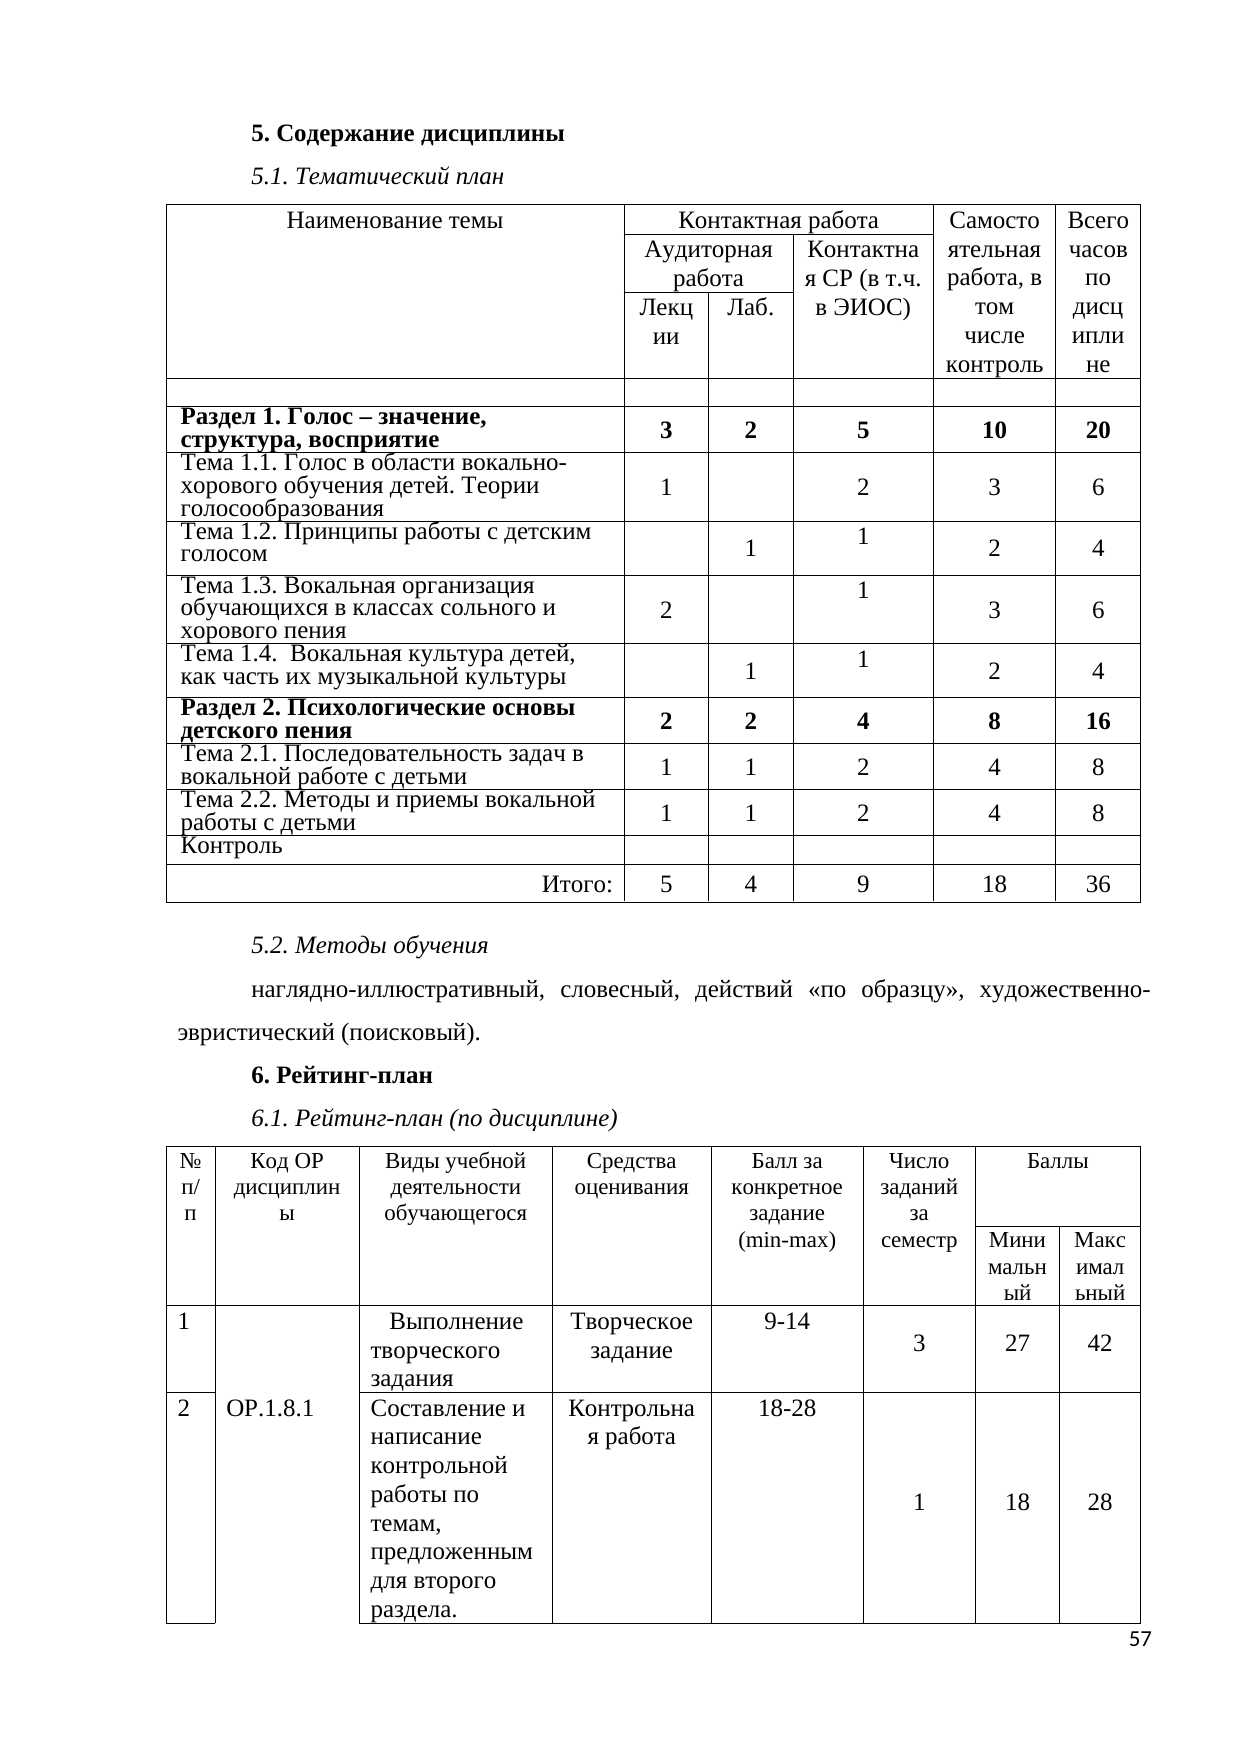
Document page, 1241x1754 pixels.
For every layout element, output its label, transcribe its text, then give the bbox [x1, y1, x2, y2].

table_cell 8 [934, 698, 1055, 743]
table_cell 4 [1056, 644, 1140, 697]
table_cell 5 [794, 407, 933, 452]
table_cell [625, 836, 708, 864]
table_cell 8 [1056, 744, 1140, 789]
table_cell 2 [709, 698, 793, 743]
table_cell [625, 522, 708, 574]
table_cell Тема 1.4. Вокальная культура детей, как часть их музыкальной культуры [167, 644, 624, 697]
table_cell 1 [864, 1393, 975, 1623]
table_cell 1 [709, 790, 793, 835]
table_cell Контрольная работа [553, 1393, 711, 1623]
table_cell 2 [709, 407, 793, 452]
table_cell 18 [934, 865, 1055, 901]
table_cell ОР.1.8.1 [216, 1392, 359, 1623]
table_header Число заданий за семестр [864, 1147, 975, 1305]
table_cell 1 [794, 522, 933, 574]
table_cell Аудиторная работа [625, 235, 793, 292]
table_cell 1 [794, 576, 933, 643]
table_header Наименование темы [167, 205, 624, 377]
table_cell [1056, 836, 1140, 864]
table_cell Минимальный [976, 1227, 1059, 1305]
table_cell Контактная СР (в т.ч. в ЭИОС) [794, 235, 933, 377]
table_cell 5 [625, 865, 708, 901]
table_cell Максимальный [1060, 1227, 1140, 1305]
table_cell 2 [794, 453, 933, 521]
table_header № п/п [167, 1147, 215, 1305]
table_cell 4 [794, 698, 933, 743]
table_cell [709, 836, 793, 864]
table_cell 8 [1056, 790, 1140, 835]
table_cell [167, 379, 624, 406]
table_cell 3 [934, 576, 1055, 643]
table_cell Раздел 2. Психологические основы детского пения [167, 698, 624, 743]
table_cell [625, 379, 708, 406]
table_cell [216, 1226, 359, 1305]
table_cell 36 [1056, 865, 1140, 901]
table_cell 4 [709, 865, 793, 901]
table_cell 3 [934, 453, 1055, 521]
table_cell 20 [1056, 407, 1140, 452]
table_header Контактная работа [625, 205, 933, 234]
table_cell Лаб. [709, 293, 793, 377]
table_cell Выполнение творческого задания [360, 1306, 552, 1392]
text 5.2. Методы обучения [177, 931, 1152, 959]
table_cell 1 [794, 644, 933, 697]
table_header Код ОР дисциплины [216, 1147, 359, 1226]
table_cell [1056, 379, 1140, 406]
table_cell 1 [709, 744, 793, 789]
table_cell 3 [625, 407, 708, 452]
table_cell 28 [1060, 1393, 1140, 1623]
table_cell [625, 644, 708, 697]
table_header Средства оценивания [553, 1147, 711, 1305]
table_cell [709, 453, 793, 521]
table_cell 2 [167, 1393, 215, 1623]
table_cell 1 [709, 644, 793, 697]
table_cell 2 [794, 744, 933, 789]
table_cell Итого: [167, 865, 624, 901]
table_cell [216, 1306, 359, 1392]
table_cell 6 [1056, 576, 1140, 643]
table_cell 1 [625, 453, 708, 521]
table_cell Тема 1.2. Принципы работы с детским голосом [167, 522, 624, 574]
table_cell 2 [625, 698, 708, 743]
table_cell [709, 379, 793, 406]
table_cell 3 [864, 1306, 975, 1392]
table_cell 4 [1056, 522, 1140, 574]
table_cell 1 [625, 790, 708, 835]
text 5.1. Тематический план [177, 161, 1152, 190]
table_cell Лекции [625, 293, 708, 377]
table_cell 1 [709, 522, 793, 574]
table_header Всего часов по дисциплине [1056, 205, 1140, 377]
text 6. Рейтинг-план [177, 1060, 1152, 1089]
table_cell 1 [625, 744, 708, 789]
text 6.1. Рейтинг-план (по дисциплине) [177, 1103, 1152, 1132]
text наглядно-иллюстративный, словесный, действий «по образцу», художественно-эвристический (поисковый). [177, 974, 1152, 1046]
table_cell Тема 2.2. Методы и приемы вокальной работы с детьми [167, 790, 624, 835]
table_cell 2 [625, 576, 708, 643]
table_cell [794, 836, 933, 864]
table_cell Тема 1.3. Вокальная организация обучающихся в классах сольного и хорового пения [167, 576, 624, 643]
text 5. Содержание дисциплины [177, 118, 1152, 147]
table_cell [934, 836, 1055, 864]
table_cell 1 [167, 1306, 215, 1392]
table_cell 2 [794, 790, 933, 835]
table_cell Раздел 1. Голос – значение, структура, восприятие [167, 407, 624, 452]
table_cell 9 [794, 865, 933, 901]
table_cell [794, 379, 933, 406]
table_cell 2 [934, 522, 1055, 574]
table_cell Творческое задание [553, 1306, 711, 1392]
table_cell Составление и написание контрольной работы по темам, предложенным для второго раздела. [360, 1393, 552, 1623]
table_header Баллы [976, 1147, 1140, 1226]
table_cell [709, 576, 793, 643]
table_cell Тема 1.1. Голос в области вокально-хорового обучения детей. Теории голосообразования [167, 453, 624, 521]
table_cell [934, 379, 1055, 406]
table_cell 4 [934, 744, 1055, 789]
table_cell Контроль [167, 836, 624, 864]
table_header Виды учебной деятельности обучающегося [360, 1147, 552, 1305]
table_cell Тема 2.1. Последовательность задач в вокальной работе с детьми [167, 744, 624, 789]
table_cell 18-28 [712, 1393, 863, 1623]
table_cell 9-14 [712, 1306, 863, 1392]
table_header Самостоятельная работа, в том числе контроль [934, 205, 1055, 377]
table_cell 16 [1056, 698, 1140, 743]
table_cell 27 [976, 1306, 1059, 1392]
table_cell 10 [934, 407, 1055, 452]
table_header Балл за конкретное задание (min-max) [712, 1147, 863, 1305]
table_cell 42 [1060, 1306, 1140, 1392]
table_cell 4 [934, 790, 1055, 835]
table_cell 2 [934, 644, 1055, 697]
table_cell 18 [976, 1393, 1059, 1623]
table_cell 6 [1056, 453, 1140, 521]
